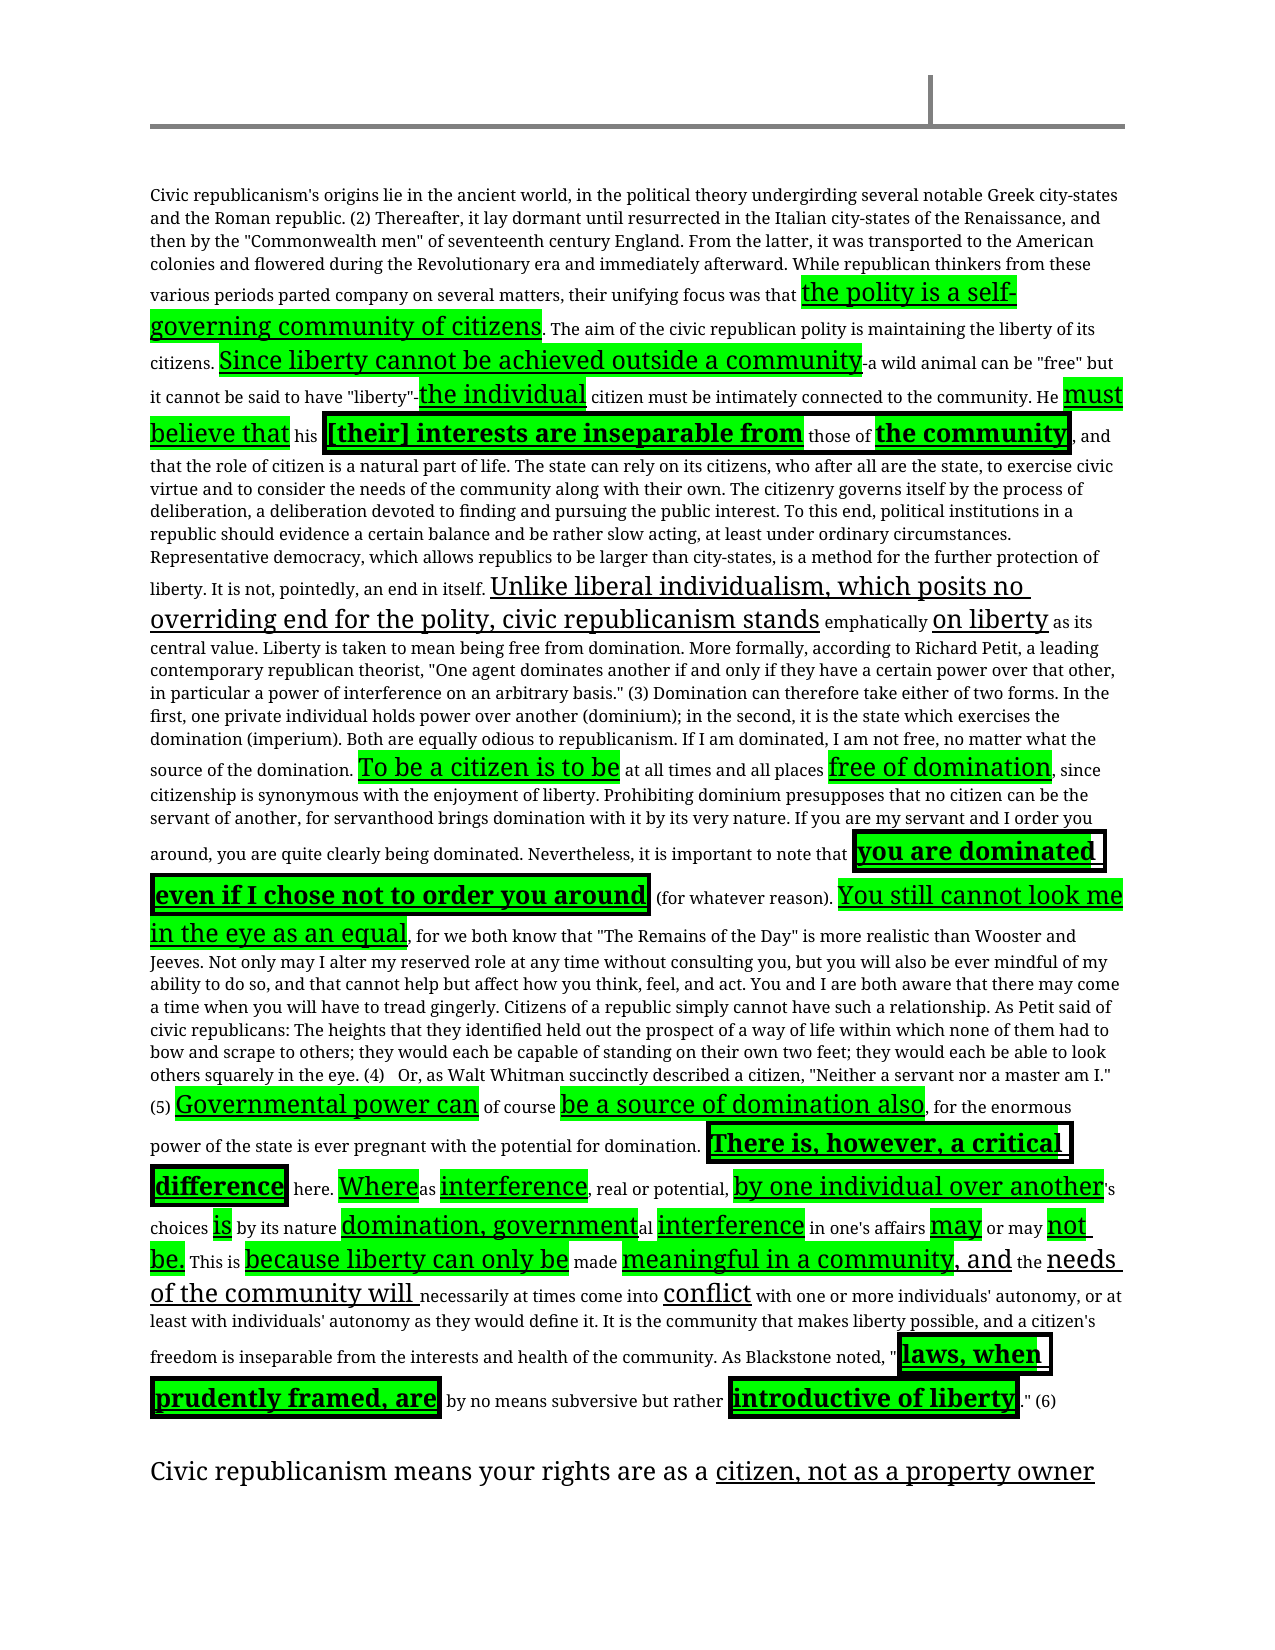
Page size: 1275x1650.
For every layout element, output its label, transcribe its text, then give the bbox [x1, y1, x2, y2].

text Civic republicanism means your rights are as a citizen, not as a property owner [150, 1453, 1125, 1487]
text Civic republicanism's origins lie in the ancient world, in the political theory undergirding several notable Greek city-states and the Roman republic. (2) Thereafter, it lay dormant until resurrected in the Italian city-states of the Renaissance, and then by the "Commonwealth men" of seventeenth century England. From the latter, it was transported to the American colonies and flowered during the Revolutionary era and immediately afterward. While republican thinkers from these various periods parted company on several matters, their unifying focus was that the polity is a self-governing community of citizens. The aim of the civic republican polity is maintaining the liberty of its citizens. Since liberty cannot be achieved outside a community-a wild animal can be "free" but it cannot be said to have "liberty"-the individual citizen must be intimately connected to the community. He must believe that his [their] interests are inseparable from those of the community, and that the role of citizen is a natural part of life. The state can rely on its citizens, who after all are the state, to exercise civic virtue and to consider the needs of the community along with their own. The citizenry governs itself by the process of deliberation, a deliberation devoted to finding and pursuing the public interest. To this end, political institutions in a republic should evidence a certain balance and be rather slow acting, at least under ordinary circumstances. Representative democracy, which allows republics to be larger than city-states, is a method for the further protection of liberty. It is not, pointedly, an end in itself. Unlike liberal individualism, which posits no overriding end for the polity, civic republicanism stands emphatically on liberty as its central value. Liberty is taken to mean being free from domination. More formally, according to Richard Petit, a leading contemporary republican theorist, "One agent dominates another if and only if they have a certain power over that other, in particular a power of interference on an arbitrary basis." (3) Domination can therefore take either of two forms. In the first, one private individual holds power over another (dominium); in the second, it is the state which exercises the domination (imperium). Both are equally odious to republicanism. If I am dominated, I am not free, no matter what the source of the domination. To be a citizen is to be at all times and all places free of domination, since citizenship is synonymous with the enjoyment of liberty. Prohibiting dominium presupposes that no citizen can be the servant of another, for servanthood brings domination with it by its very nature. If you are my servant and I order you around, you are quite clearly being dominated. Nevertheless, it is important to note that you are dominated even if I chose not to order you around (for whatever reason). You still cannot look me in the eye as an equal, for we both know that "The Remains of the Day" is more realistic than Wooster and Jeeves. Not only may I alter my reserved role at any time without consulting you, but you will also be ever mindful of my ability to do so, and that cannot help but affect how you think, feel, and act. You and I are both aware that there may come a time when you will have to tread gingerly. Citizens of a republic simply cannot have such a relationship. As Petit said of civic republicans: The heights that they identified held out the prospect of a way of life within which none of them had to bow and scrape to others; they would each be capable of standing on their own two feet; they would each be able to look others squarely in the eye. (4) Or, as Walt Whitman succinctly described a citizen, "Neither a servant nor a master am I." (5) Governmental power can of course be a source of domination also, for the enormous power of the state is ever pregnant with the potential for domination. There is, however, a critical difference here. Whereas interference, real or potential, by one individual over another's choices is by its nature domination, governmental interference in one's affairs may or may not be. This is because liberty can only be made meaningful in a community, and the needs of the community will necessarily at times come into conflict with one or more individuals' autonomy, or at least with individuals' autonomy as they would define it. It is the community that makes liberty possible, and a citizen's freedom is inseparable from the interests and health of the community. As Blackstone noted, "laws, when prudently framed, are by no means subversive but rather introductive of liberty." (6) [150, 184, 1125, 1419]
